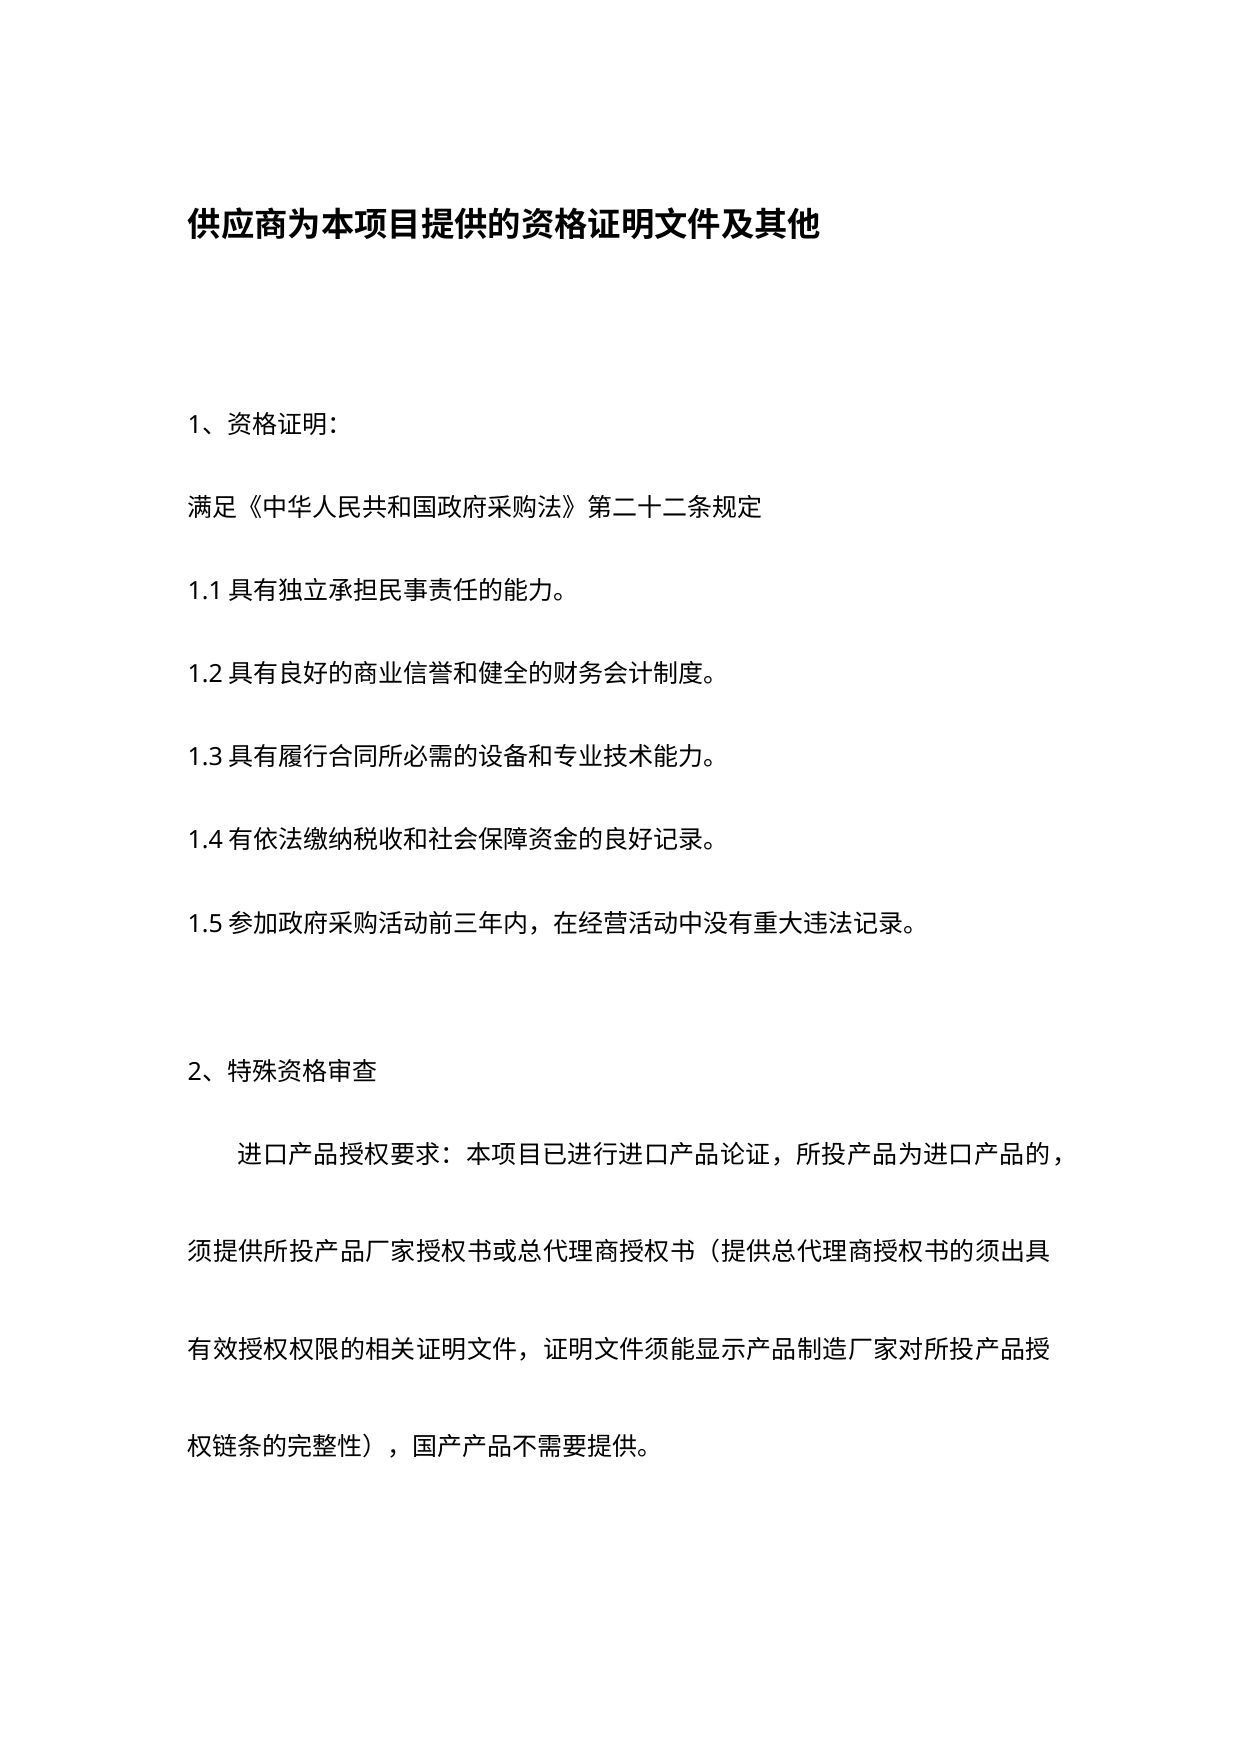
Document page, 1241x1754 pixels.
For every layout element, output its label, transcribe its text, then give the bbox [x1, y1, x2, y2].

list 特殊资格审查 [187, 1037, 1053, 1102]
text 1.5参加政府采购活动前三年内，在经营活动中没有重大违法记录。 [187, 889, 1053, 954]
subtitle 供应商为本项目提供的资格证明文件及其他 [187, 189, 1053, 254]
text 满足《中华人民共和国政府采购法》第二十二条规定 [187, 473, 1053, 538]
list 进口产品授权要求：本项目已进行进口产品论证，所投产品为进口产品的，须提供所投产品厂家授权书或总代理商授权书（提供总代理商授权书的须出具有效授权权限的相关证明文件，证明文件须能显示产品制造厂家对所投产品授权链条的完整性），国产产品不需要提供。 [187, 1120, 1053, 1477]
text 1.4有依法缴纳税收和社会保障资金的良好记录。 [187, 806, 1053, 871]
text 1.3具有履行合同所必需的设备和专业技术能力。 [187, 722, 1053, 787]
list 资格证明： [187, 390, 1053, 455]
text 1.1具有独立承担民事责任的能力。 [187, 556, 1053, 621]
text 1.2具有良好的商业信誉和健全的财务会计制度。 [187, 639, 1053, 704]
